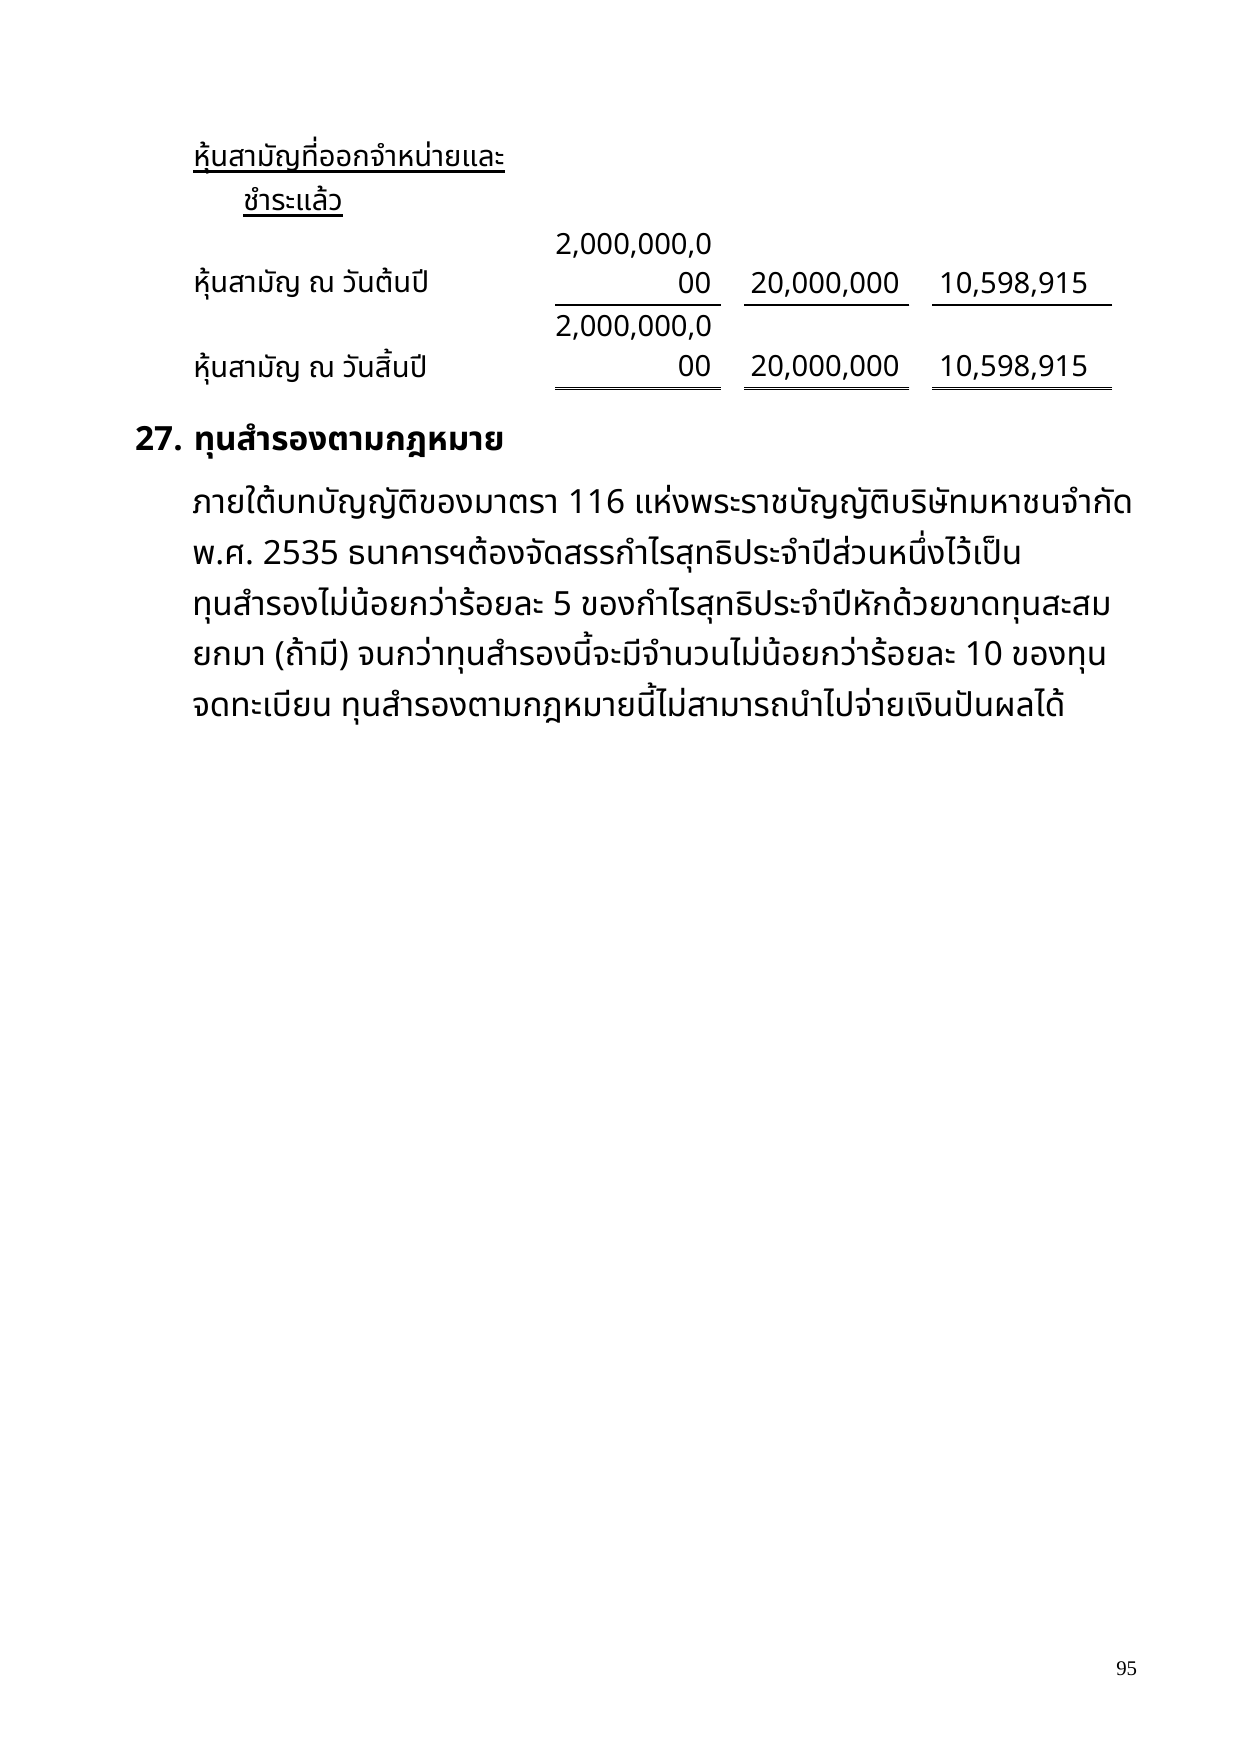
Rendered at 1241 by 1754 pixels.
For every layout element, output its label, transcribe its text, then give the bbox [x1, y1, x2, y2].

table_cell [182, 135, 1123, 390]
subtitle ทุนสำรองตามกฎหมาย [135, 415, 1137, 466]
text ภายใต้บทบัญญัติของมาตรา 116 แห่งพระราชบัญญัติบริษัทมหาชนจำกัด พ.ศ. 2535 ธนาคารฯต้องจัดสรรกำไรสุทธิประจำปีส่วนหนึ่งไว้เป็นทุนสำรองไม่น้อยกว่าร้อยละ 5 ของกำไรสุทธิประจำปีหักด้วยขาดทุนสะสมยกมา (ถ้ามี) จนกว่าทุนสำรองนี้จะมีจำนวนไม่น้อยกว่าร้อยละ 10 ของทุนจดทะเบียน ทุนสำรองตามกฎหมายนี้ไม่สามารถนำไปจ่ายเงินปันผลได้ [192, 478, 1137, 731]
